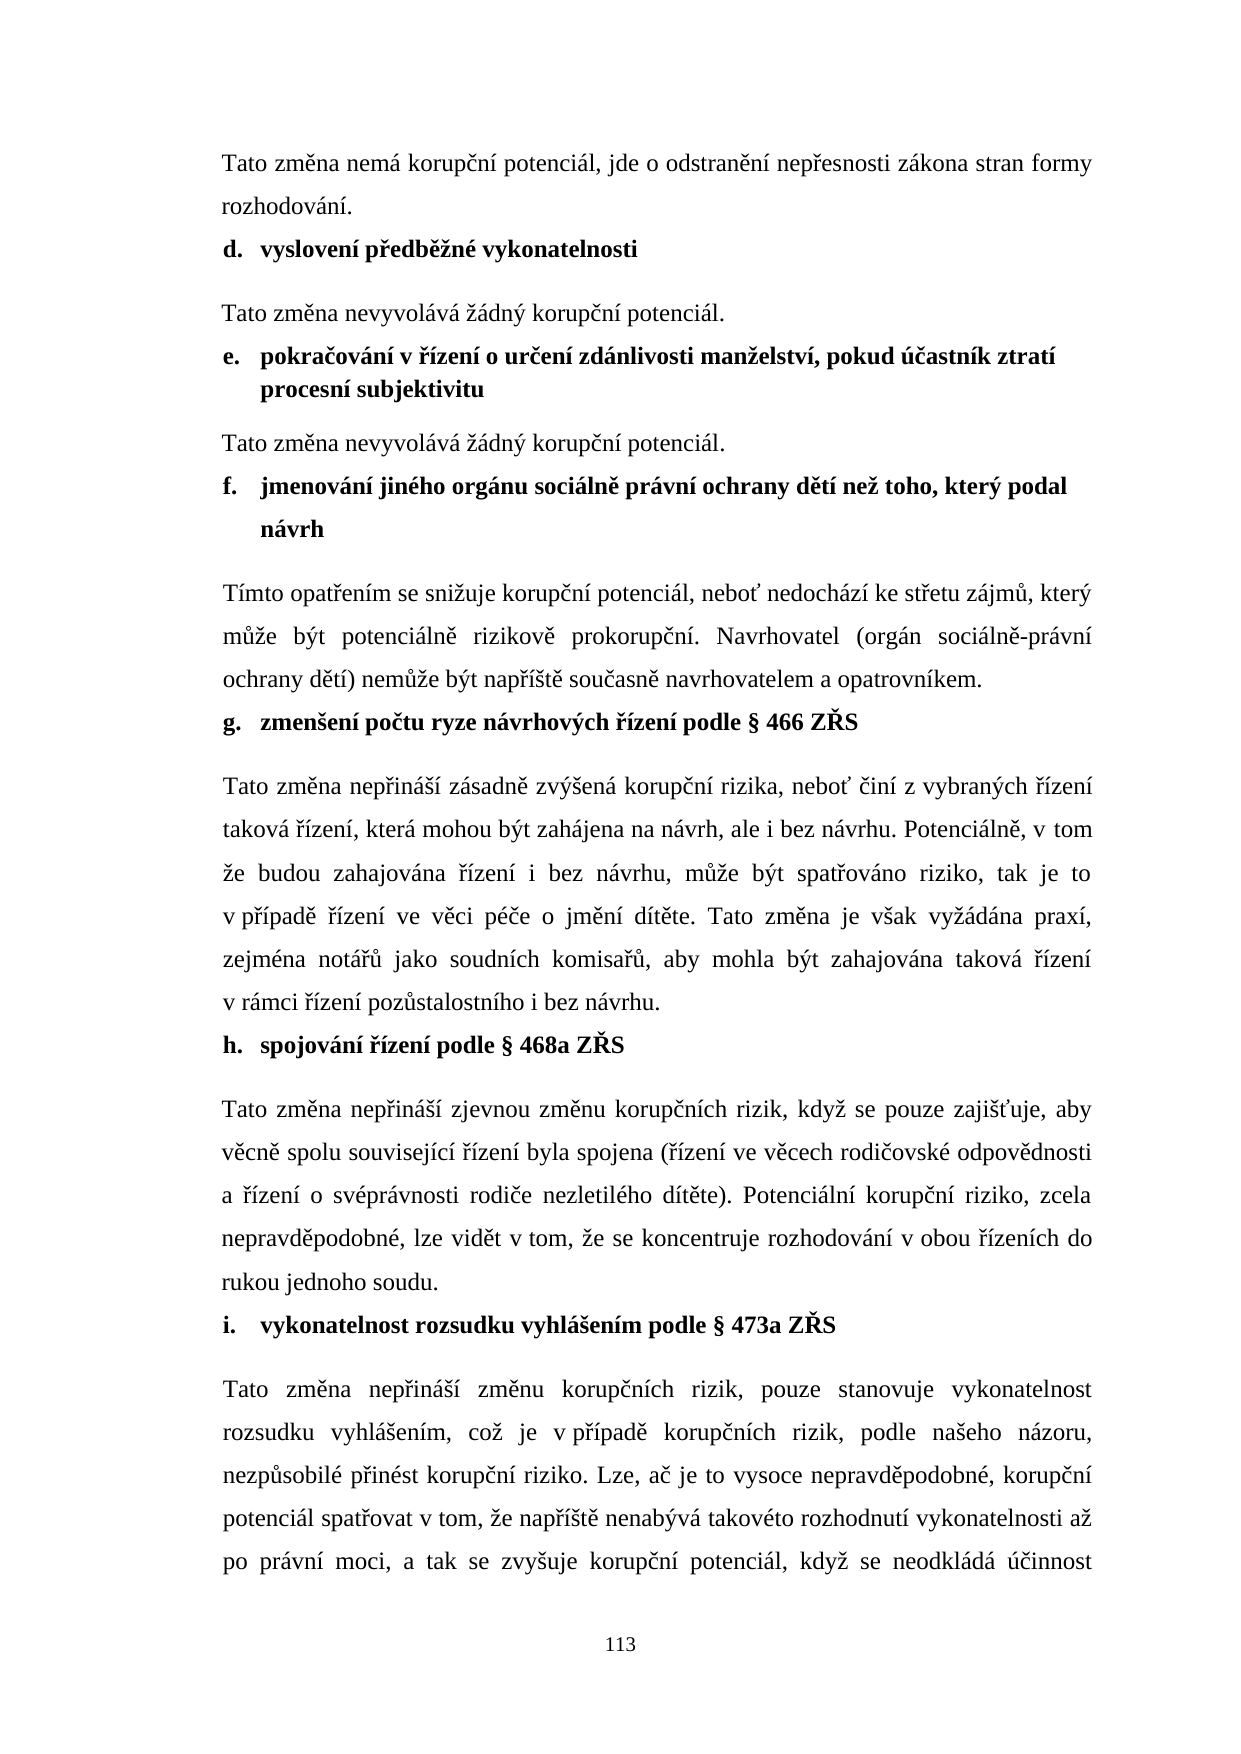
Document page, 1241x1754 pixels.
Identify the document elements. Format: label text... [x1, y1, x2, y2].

list spojování řízení podle § 468a ZŘS [223, 1030, 1093, 1059]
text Tato změna nepřináší zásadně zvýšená korupční rizika, neboť činí z vybraných řízení taková řízení, která mohou být zahájena na návrh, ale i bez návrhu. Potenciálně, v tom že budou zahajována řízení i bez návrhu, může být spatřováno riziko, tak je to v případě řízení ve věci péče o jmění dítěte. Tato změna je však vyžádána praxí, zejména notářů jako soudních komisařů, aby mohla být zahajována taková řízení v rámci řízení pozůstalostního i bez návrhu. [223, 771, 1093, 1016]
text Tato změna nevyvolává žádný korupční potenciál. [221, 298, 1093, 327]
text Tato změna nemá korupční potenciál, jde o odstranění nepřesnosti zákona stran formy rozhodování. [221, 148, 1093, 219]
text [223, 1374, 1093, 1575]
text Tato změna nepřináší zjevnou změnu korupčních rizik, když se pouze zajišťuje, aby věcně spolu související řízení byla spojena (řízení ve věcech rodičovské odpovědnosti a řízení o svéprávnosti rodiče nezletilého dítěte). Potenciální korupční riziko, zcela nepravděpodobné, lze vidět v tom, že se koncentruje rozhodování v obou řízeních do rukou jednoho soudu. [221, 1094, 1093, 1295]
list zmenšení počtu ryze návrhových řízení podle § 466 ZŘS [223, 707, 1093, 736]
list pokračování v řízení o určení zdánlivosti manželství, pokud účastník ztratí procesní subjektivitu [223, 341, 1093, 403]
list vykonatelnost rozsudku vyhlášením podle § 473a ZŘS [223, 1310, 1093, 1338]
text Tímto opatřením se snižuje korupční potenciál, neboť nedochází ke střetu zájmů, který může být potenciálně rizikově prokorupční. Navrhovatel (orgán sociálně-právní ochrany dětí) nemůže být napříště současně navrhovatelem a opatrovníkem. [223, 578, 1093, 693]
text Tato změna nevyvolává žádný korupční potenciál. [221, 428, 1093, 457]
list vyslovení předběžné vykonatelnosti [223, 234, 1093, 263]
list jmenování jiného orgánu sociálně právní ochrany dětí než toho, který podal návrh [223, 471, 1093, 543]
